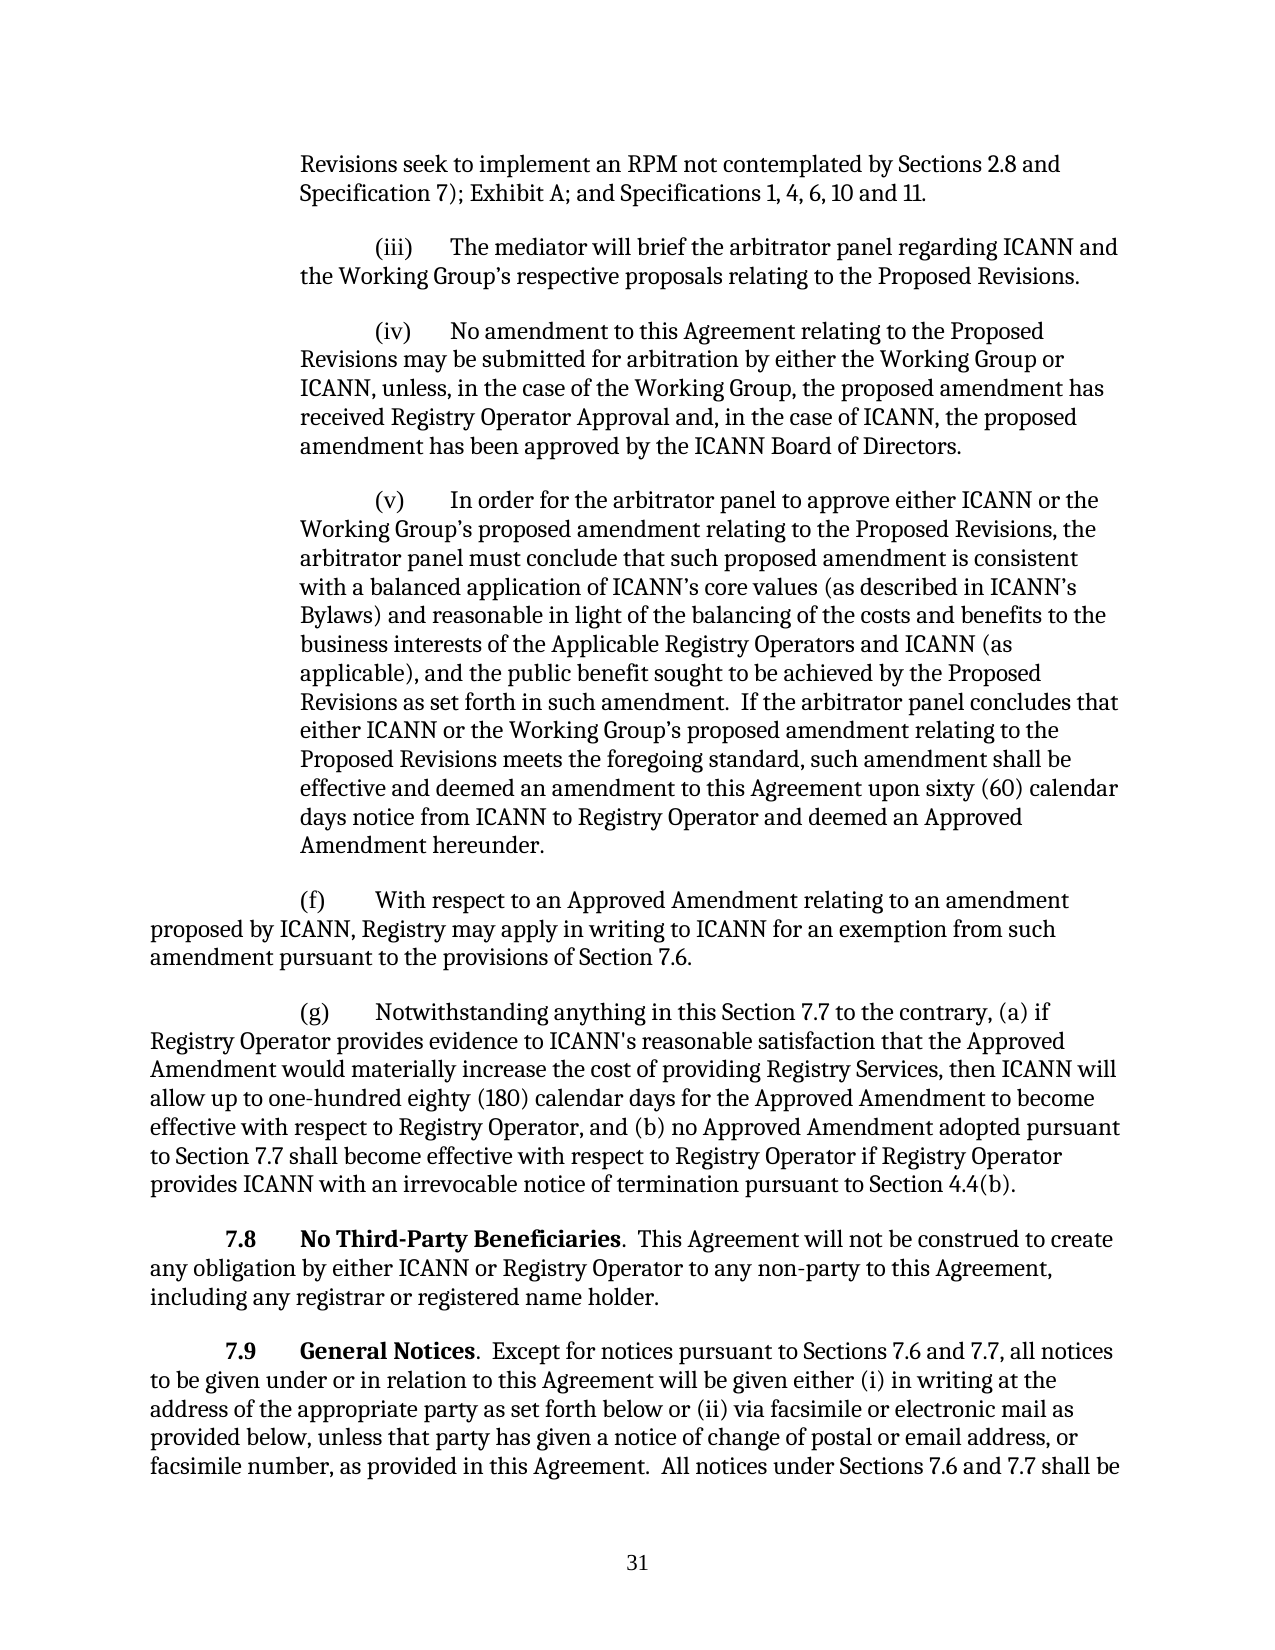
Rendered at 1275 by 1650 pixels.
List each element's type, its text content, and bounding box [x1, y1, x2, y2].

text No amendment to this Agreement relating to the Proposed Revisions may be submitted for arbitration by either the Working Group or ICANN, unless, in the case of the Working Group, the proposed amendment has received Registry Operator Approval and, in the case of ICANN, the proposed amendment has been approved by the ICANN Board of Directors. [300, 316, 1125, 460]
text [300, 150, 1125, 207]
text The mediator will brief the arbitrator panel regarding ICANN and the Working Group’s respective proposals relating to the Proposed Revisions. [300, 232, 1125, 291]
text With respect to an Approved Amendment relating to an amendment proposed by ICANN, Registry may apply in writing to ICANN for an exemption from such amendment pursuant to the provisions of Section 7.6. [150, 885, 1125, 972]
text Notwithstanding anything in this Section 7.7 to the contrary, (a) if Registry Operator provides evidence to ICANN's reasonable satisfaction that the Approved Amendment would materially increase the cost of providing Registry Services, then ICANN will allow up to one-hundred eighty (180) calendar days for the Approved Amendment to become effective with respect to Registry Operator, and (b) no Approved Amendment adopted pursuant to Section 7.7 shall become effective with respect to Registry Operator if Registry Operator provides ICANN with an irrevocable notice of termination pursuant to Section 4.4(b). [150, 997, 1125, 1199]
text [150, 1336, 1125, 1481]
text No Third-Party Beneficiaries. This Agreement will not be construed to create any obligation by either ICANN or Registry Operator to any non-party to this Agreement, including any registrar or registered name holder. [150, 1224, 1125, 1311]
text In order for the arbitrator panel to approve either ICANN or the Working Group’s proposed amendment relating to the Proposed Revisions, the arbitrator panel must conclude that such proposed amendment is consistent with a balanced application of ICANN’s core values (as described in ICANN’s Bylaws) and reasonable in light of the balancing of the costs and benefits to the business interests of the Applicable Registry Operators and ICANN (as applicable), and the public benefit sought to be achieved by the Proposed Revisions as set forth in such amendment. If the arbitrator panel concludes that either ICANN or the Working Group’s proposed amendment relating to the Proposed Revisions meets the foregoing standard, such amendment shall be effective and deemed an amendment to this Agreement upon sixty (60) calendar days notice from ICANN to Registry Operator and deemed an Approved Amendment hereunder. [300, 485, 1125, 860]
